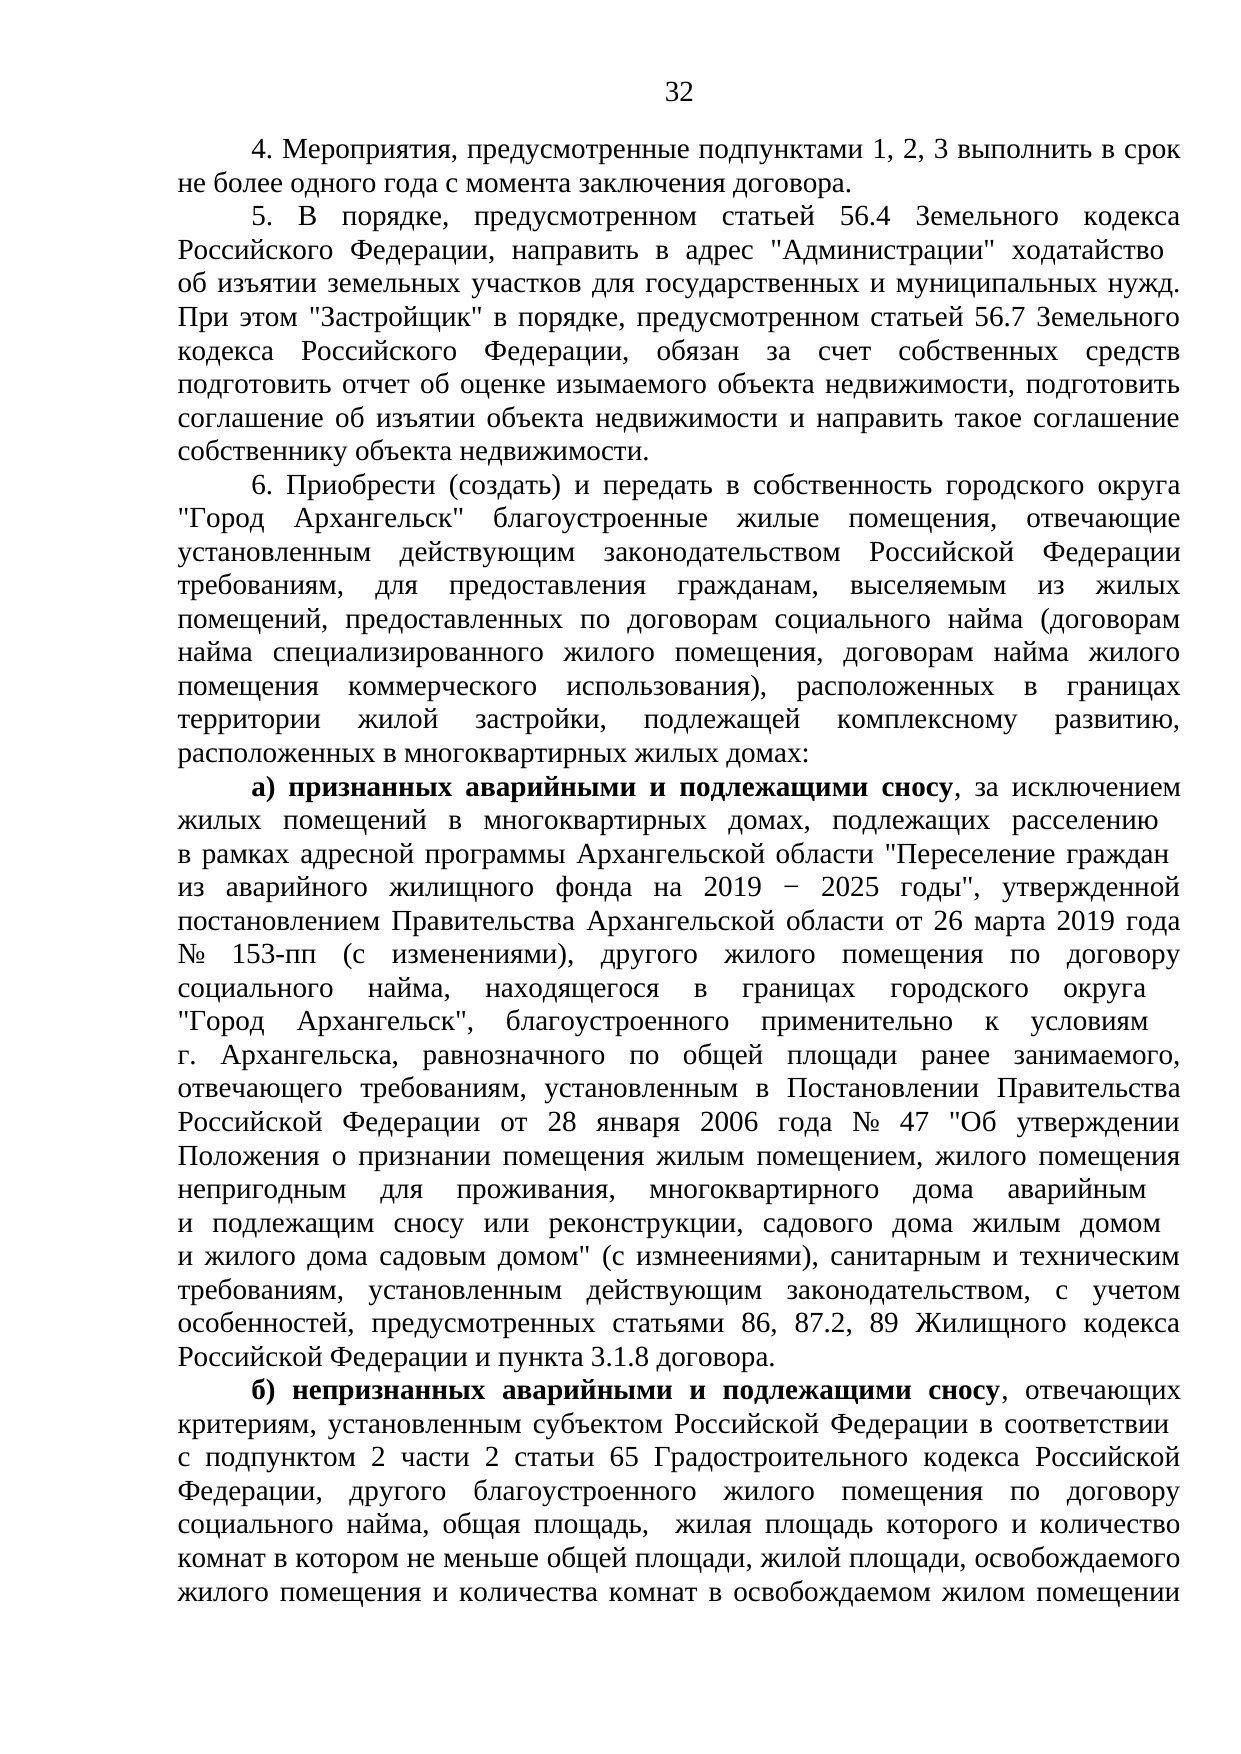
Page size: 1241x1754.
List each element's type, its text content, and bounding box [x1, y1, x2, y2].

text 5. В порядке, предусмотренном статьей 56.4 Земельного кодекса Российского Федерации, направить в адрес "Администрации" ходатайство об изъятии земельных участков для государственных и муниципальных нужд. При этом "Застройщик" в порядке, предусмотренном статьей 56.7 Земельного кодекса Российского Федерации, обязан за счет собственных средств подготовить отчет об оценке изымаемого объекта недвижимости, подготовить соглашение об изъятии объекта недвижимости и направить такое соглашение собственнику объекта недвижимости. [177, 198, 1181, 467]
text а) признанных аварийными и подлежащими сносу, за исключением жилых помещений в многоквартирных домах, подлежащих расселению в рамках адресной программы Архангельской области "Переселение граждан из аварийного жилищного фонда на 2019 − 2025 годы", утвержденной постановлением Правительства Архангельской области от 26 марта 2019 года № 153-пп (с изменениями), другого жилого помещения по договору социального найма, находящегося в границах городского округа "Город Архангельск", благоустроенного применительно к условиям г. Архангельска, равнозначного по общей площади ранее занимаемого, отвечающего требованиям, установленным в Постановлении Правительства Российской Федерации от 28 января 2006 года № 47 "Об утверждении Положения о признании помещения жилым помещением, жилого помещения непригодным для проживания, многоквартирного дома аварийным и подлежащим сносу или реконструкции, садового дома жилым домом и жилого дома садовым домом" (с измнеениями), санитарным и техническим требованиям, установленным действующим законодательством, с учетом особенностей, предусмотренных статьями 86, 87.2, 89 Жилищного кодекса Российской Федерации и пункта 3.1.8 договора. [177, 769, 1181, 1372]
text 6. Приобрести (создать) и передать в собственность городского округа "Город Архангельск" благоустроенные жилые помещения, отвечающие установленным действующим законодательством Российской Федерации требованиям, для предоставления гражданам, выселяемым из жилых помещений, предоставленных по договорам социального найма (договорам найма специализированного жилого помещения, договорам найма жилого помещения коммерческого использования), расположенных в границах территории жилой застройки, подлежащей комплексному развитию, расположенных в многоквартирных жилых домах: [177, 467, 1181, 769]
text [177, 1372, 1181, 1607]
text 4. Мероприятия, предусмотренные подпунктами 1, 2, 3 выполнить в срок не более одного года с момента заключения договора. [177, 131, 1181, 198]
